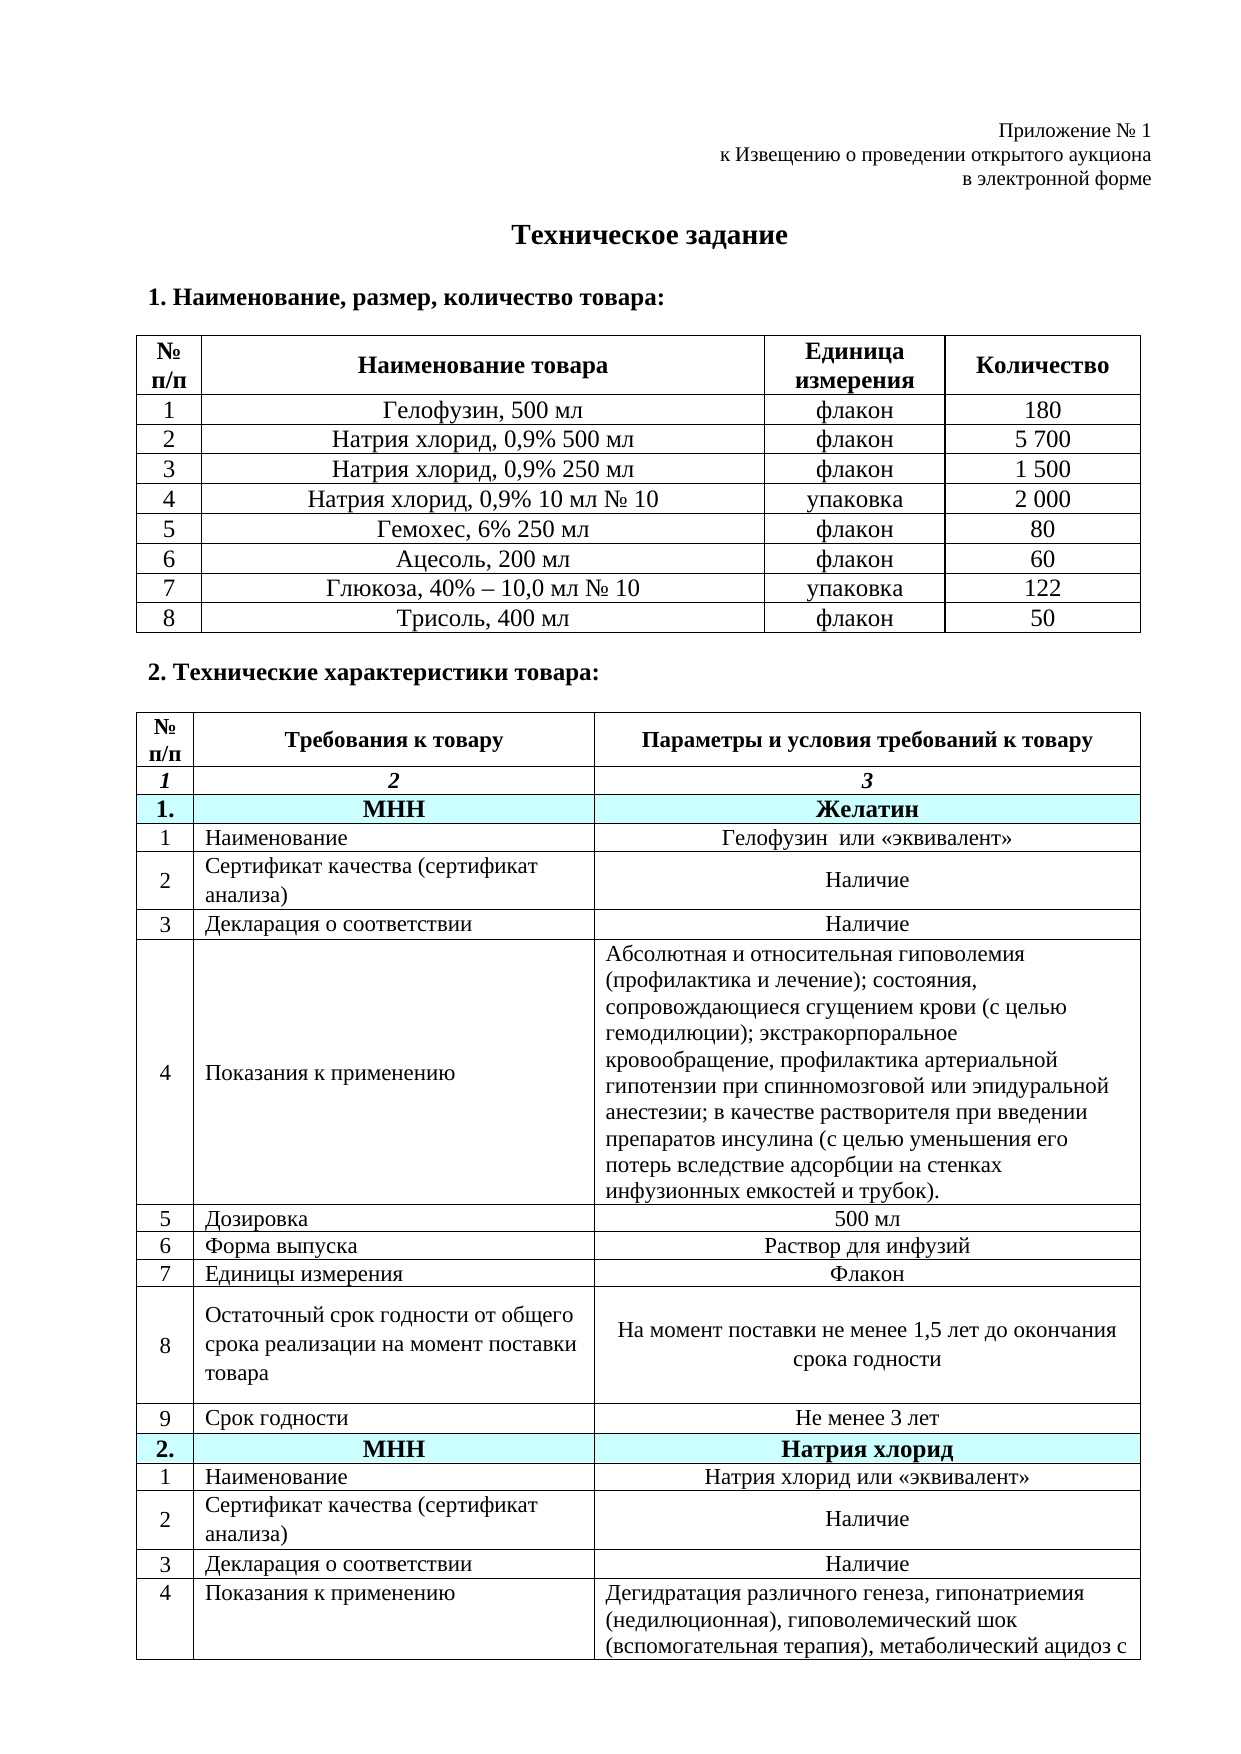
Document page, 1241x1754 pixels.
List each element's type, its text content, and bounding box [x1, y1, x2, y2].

table_cell Форма выпуска [194, 1232, 594, 1258]
table_cell Натрия хлорид [595, 1434, 1140, 1462]
table_cell 2 [137, 852, 193, 909]
table_header Параметры и условия требований к товару [595, 713, 1140, 766]
table_cell Наличие [595, 852, 1140, 909]
table_cell Сертификат качества (сертификат анализа) [194, 852, 594, 909]
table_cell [595, 1579, 1140, 1658]
table_cell 122 [946, 574, 1140, 602]
table_cell 180 [946, 395, 1140, 423]
table_cell Декларация о соответствии [194, 910, 594, 939]
table_cell 1 [137, 395, 201, 423]
table_header Единица измерения [765, 336, 944, 394]
table_cell 4 [137, 940, 193, 1204]
text 2. Технические характеристики товара: [148, 657, 1152, 686]
table_cell 5 [137, 1205, 193, 1231]
table_cell 3 [137, 910, 193, 939]
table_cell МНН [194, 1434, 594, 1462]
table_cell Сертификат качества (сертификат анализа) [194, 1491, 594, 1548]
table_cell 4 [137, 1579, 193, 1658]
table_cell Срок годности [194, 1404, 594, 1433]
table_cell флакон [765, 454, 944, 483]
table_cell 2 [137, 425, 201, 453]
table_header № п/п [137, 713, 193, 766]
table_cell Абсолютная и относительная гиповолемия (профилактика и лечение); состояния, сопровождающиеся сгущением крови (с целью гемодилюции); экстракорпоральное кровообращение, профилактика артериальной гипотензии при спинномозговой или эпидуральной анестезии; в качестве растворителя при введении препаратов инсулина (с целью уменьшения его потерь вследствие адсорбции на стенках инфузионных емкостей и трубок). [595, 940, 1140, 1204]
table_cell Натрия хлорид, 0,9% 10 мл № 10 [202, 484, 764, 513]
table_header № п/п [137, 336, 201, 394]
table_cell флакон [765, 544, 944, 572]
table_cell 80 [946, 514, 1140, 543]
table_cell 60 [946, 544, 1140, 572]
table_cell 8 [137, 1287, 193, 1403]
table_cell Натрия хлорид, 0,9% 250 мл [202, 454, 764, 483]
table_cell флакон [765, 603, 944, 632]
table_cell Наличие [595, 1491, 1140, 1548]
table_cell Наименование [194, 824, 594, 851]
table_cell 1 [137, 767, 193, 793]
table_header Количество [946, 336, 1140, 394]
table_cell 2. [137, 1434, 193, 1462]
table_cell 2 [194, 767, 594, 793]
table_cell 50 [946, 603, 1140, 632]
table_header Требования к товару [194, 713, 594, 766]
table_cell Показания к применению [194, 940, 594, 1204]
table_cell Декларация о соответствии [194, 1550, 594, 1578]
table_cell Наименование [194, 1464, 594, 1490]
table_cell 4 [137, 484, 201, 513]
table_cell 5 700 [946, 425, 1140, 453]
table_cell Наличие [595, 1550, 1140, 1578]
table_cell 3 [137, 1550, 193, 1578]
table_cell упаковка [765, 484, 944, 513]
table_cell 7 [137, 1260, 193, 1286]
table_cell упаковка [765, 574, 944, 602]
table_cell флакон [765, 514, 944, 543]
text в электронной форме [136, 166, 1152, 190]
table_cell 5 [137, 514, 201, 543]
table_cell 9 [137, 1404, 193, 1433]
table_cell 3 [137, 454, 201, 483]
table_cell 1 [137, 1464, 193, 1490]
table_cell Глюкоза, 40% – 10,0 мл № 10 [202, 574, 764, 602]
table_cell Гемохес, 6% 250 мл [202, 514, 764, 543]
table_cell МНН [194, 795, 594, 823]
table_cell Раствор для инфузий [595, 1232, 1140, 1258]
table_cell Не менее 3 лет [595, 1404, 1140, 1433]
table_cell 6 [137, 544, 201, 572]
table_cell 1 500 [946, 454, 1140, 483]
table_cell Гелофузин, 500 мл [202, 395, 764, 423]
table_cell Натрия хлорид или «эквивалент» [595, 1464, 1140, 1490]
table_cell 3 [595, 767, 1140, 793]
text Техническое задание [148, 217, 1152, 250]
table_cell Натрия хлорид, 0,9% 500 мл [202, 425, 764, 453]
text к Извещению о проведении открытого аукциона [136, 142, 1152, 166]
table_header Наименование товара [202, 336, 764, 394]
table_cell 1. [137, 795, 193, 823]
table_cell флакон [765, 395, 944, 423]
table_cell 1 [137, 824, 193, 851]
table_cell Наличие [595, 910, 1140, 939]
table_cell Единицы измерения [194, 1260, 594, 1286]
table_cell 7 [137, 574, 201, 602]
table_cell Флакон [595, 1260, 1140, 1286]
table_cell 500 мл [595, 1205, 1140, 1231]
table_cell 8 [137, 603, 201, 632]
table_cell Дозировка [194, 1205, 594, 1231]
text Приложение № 1 [148, 118, 1152, 142]
table_cell На момент поставки не менее 1,5 лет до окончания срока годности [595, 1287, 1140, 1403]
table_cell Гелофузин или «эквивалент» [595, 824, 1140, 851]
table_cell 2 000 [946, 484, 1140, 513]
table_cell Желатин [595, 795, 1140, 823]
table_cell 6 [137, 1232, 193, 1258]
text 1. Наименование, размер, количество товара: [148, 282, 1152, 311]
table_cell Остаточный срок годности от общего срока реализации на момент поставки товара [194, 1287, 594, 1403]
table_cell Показания к применению [194, 1579, 594, 1658]
table_cell Ацесоль, 200 мл [202, 544, 764, 572]
table_cell флакон [765, 425, 944, 453]
table_cell 2 [137, 1491, 193, 1548]
table_cell Трисоль, 400 мл [202, 603, 764, 632]
